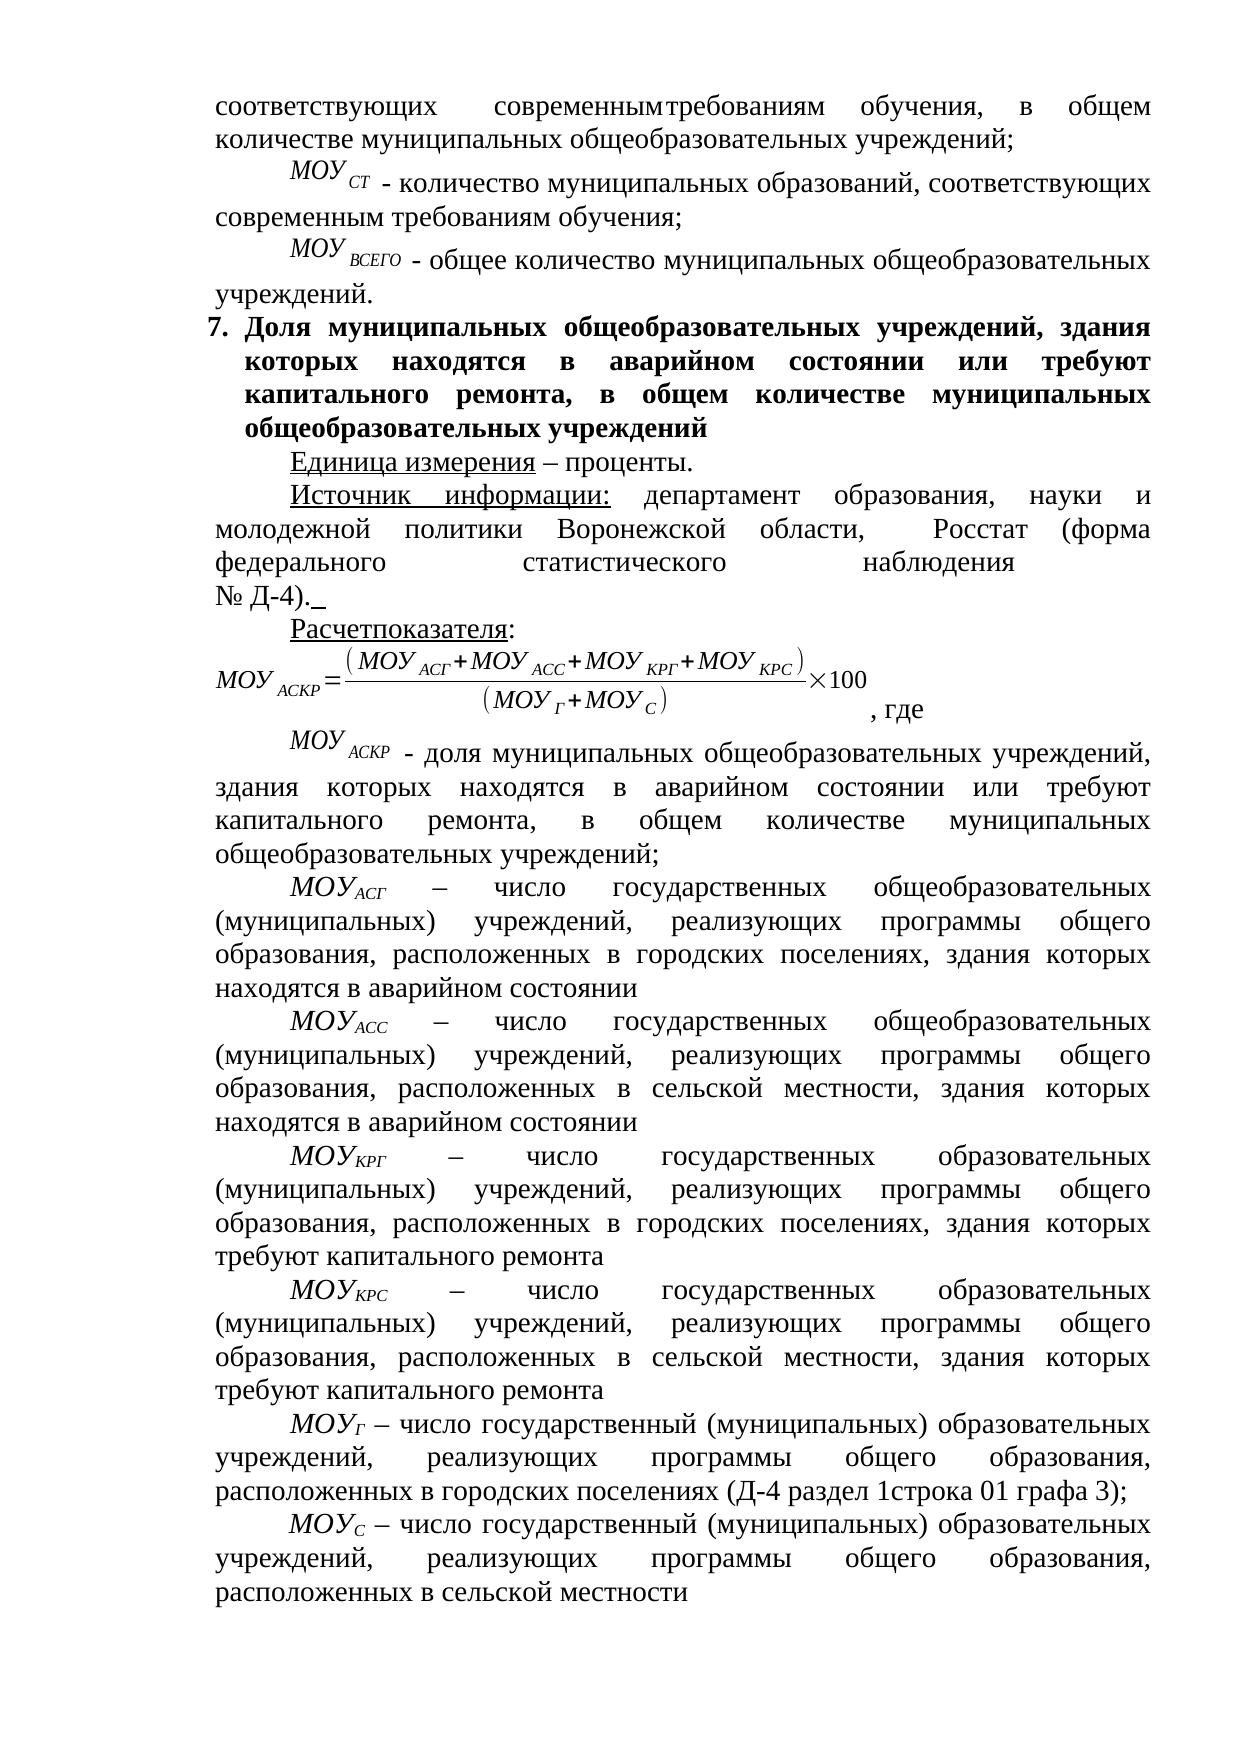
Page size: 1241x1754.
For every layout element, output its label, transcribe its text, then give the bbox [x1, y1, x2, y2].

text МОУАСГ – число государственных общеобразовательных (муниципальных) учреждений, реализующих программы общего образования, расположенных в городских поселениях, здания которых находятся в аварийном состоянии [215, 869, 1152, 1003]
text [215, 88, 1152, 155]
text Источник информации: департамент образования, науки и молодежной политики Воронежской области, Росстат (форма федерального статистического наблюдения № Д-4). [215, 477, 1152, 611]
text - общее количество муниципальных общеобразовательных учреждений. [215, 232, 1152, 309]
text МОУГ – число государственный (муниципальных) образовательных учреждений, реализующих программы общего образования, расположенных в городских поселениях (Д-4 раздел 1строка 01 графа 3); [215, 1406, 1152, 1507]
text МОУС – число государственный (муниципальных) образовательных учреждений, реализующих программы общего образования, расположенных в сельской местности [215, 1507, 1152, 1607]
text МОУАСС – число государственных общеобразовательных (муниципальных) учреждений, реализующих программы общего образования, расположенных в сельской местности, здания которых находятся в аварийном состоянии [215, 1003, 1152, 1138]
list Доля муниципальных общеобразовательных учреждений, здания которых находятся в аварийном состоянии или требуют капитального ремонта, в общем количестве муниципальных общеобразовательных учреждений [207, 309, 1152, 444]
text Единица измерения – проценты. [215, 444, 1152, 477]
text - доля муниципальных общеобразовательных учреждений, здания которых находятся в аварийном состоянии или требуют капитального ремонта, в общем количестве муниципальных общеобразовательных учреждений; [215, 725, 1152, 869]
text - количество муниципальных образований, соответствующих современным требованиям обучения; [215, 155, 1152, 232]
text Расчетпоказателя: , где [215, 611, 1152, 725]
text МОУКРС – число государственных образовательных (муниципальных) учреждений, реализующих программы общего образования, расположенных в сельской местности, здания которых требуют капитального ремонта [215, 1272, 1152, 1406]
text МОУКРГ – число государственных образовательных (муниципальных) учреждений, реализующих программы общего образования, расположенных в городских поселениях, здания которых требуют капитального ремонта [215, 1138, 1152, 1272]
